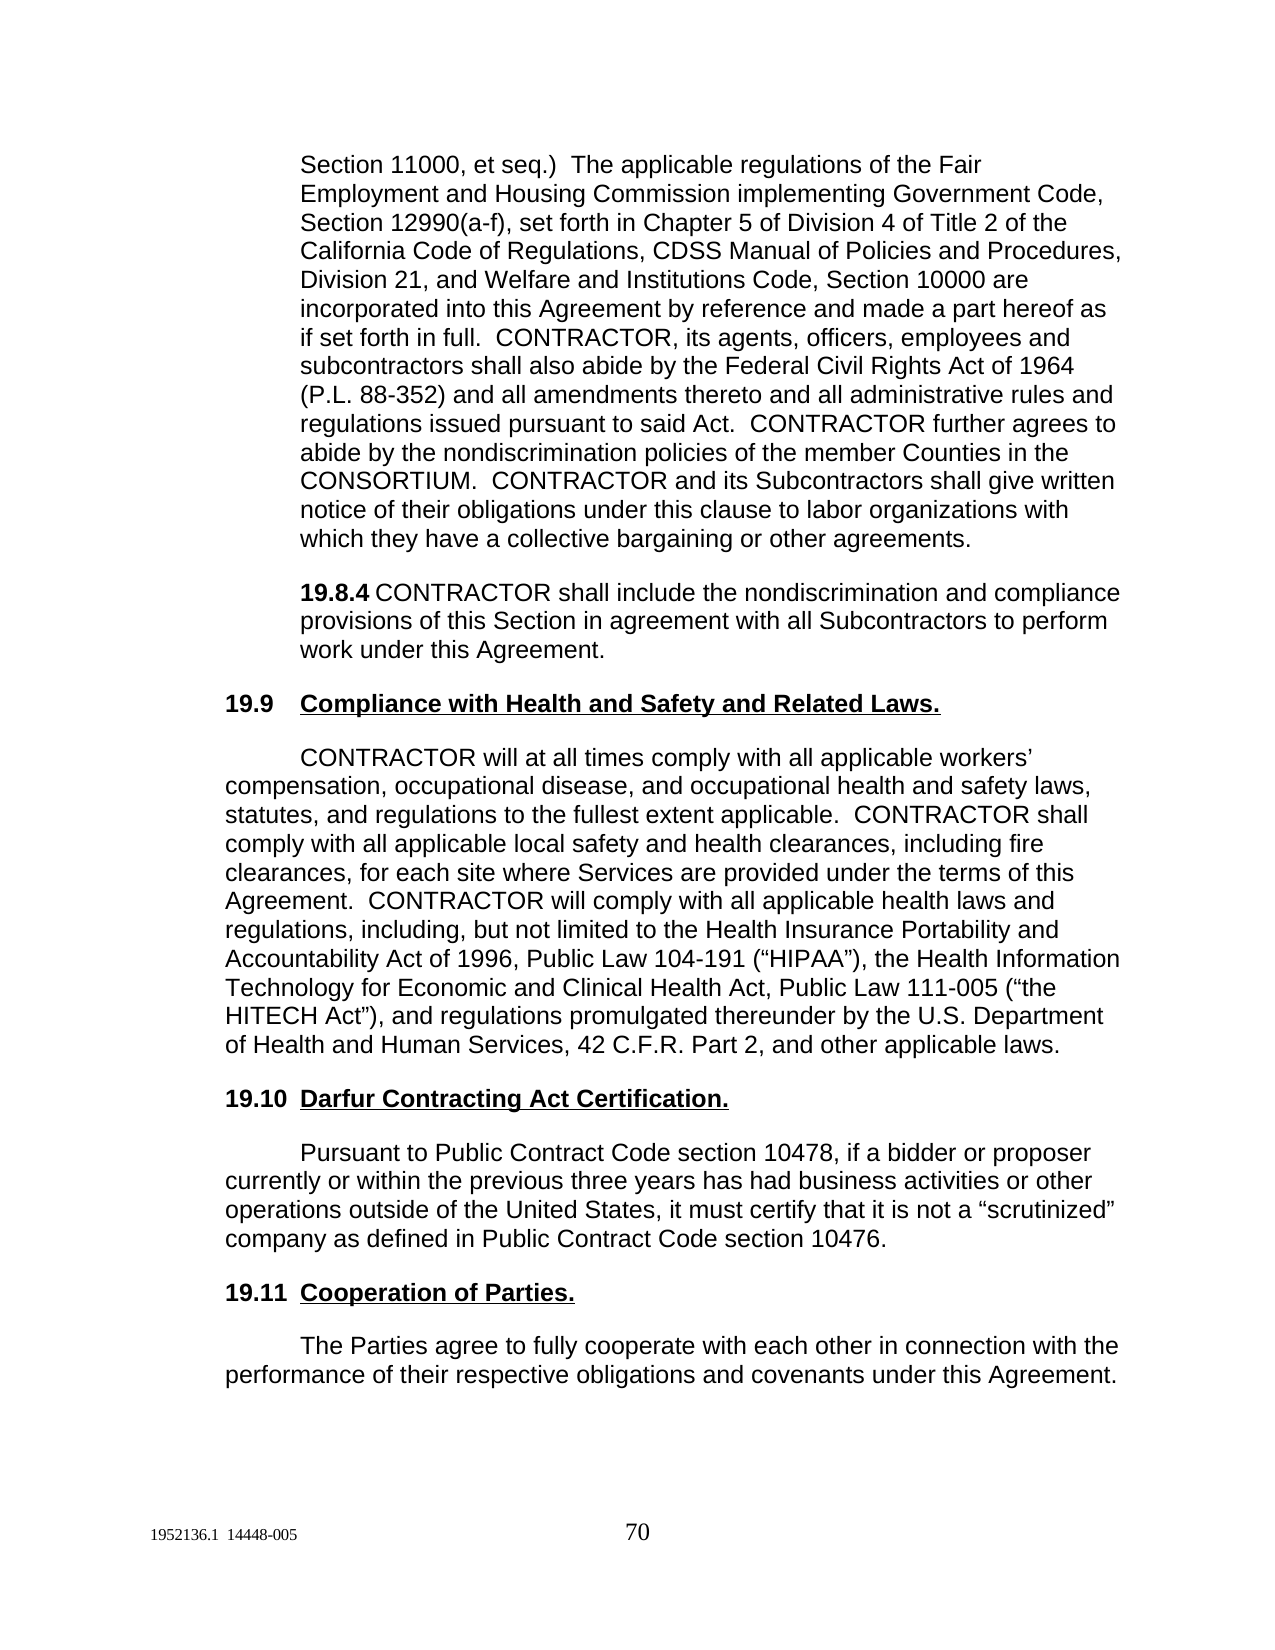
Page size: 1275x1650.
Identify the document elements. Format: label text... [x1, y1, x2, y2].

text Compliance with Health and Safety and Related Laws. [225, 689, 1125, 717]
text The Parties agree to fully cooperate with each other in connection with the performance of their respective obligations and covenants under this Agreement. [225, 1331, 1125, 1389]
text Darfur Contracting Act Certification. [225, 1084, 1125, 1112]
text Pursuant to Public Contract Code section 10478, if a bidder or proposer currently or within the previous three years has had business activities or other operations outside of the United States, it must certify that it is not a “scrutinized” company as defined in Public Contract Code section 10476. [225, 1137, 1125, 1252]
text CONTRACTOR will at all times comply with all applicable workers’ compensation, occupational disease, and occupational health and safety laws, statutes, and regulations to the fullest extent applicable. CONTRACTOR shall comply with all applicable local safety and health clearances, including fire clearances, for each site where Services are provided under the terms of this Agreement. CONTRACTOR will comply with all applicable health laws and regulations, including, but not limited to the Health Insurance Portability and Accountability Act of 1996, Public Law 104-191 (“HIPAA”), the Health Information Technology for Economic and Clinical Health Act, Public Law 111-005 (“the HITECH Act”), and regulations promulgated thereunder by the U.S. Department of Health and Human Services, 42 C.F.R. Part 2, and other applicable laws. [225, 742, 1125, 1059]
text CONTRACTOR shall include the nondiscrimination and compliance provisions of this Section in agreement with all Subcontractors to perform work under this Agreement. [300, 577, 1125, 664]
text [300, 150, 1125, 552]
text Cooperation of Parties. [225, 1277, 1125, 1306]
